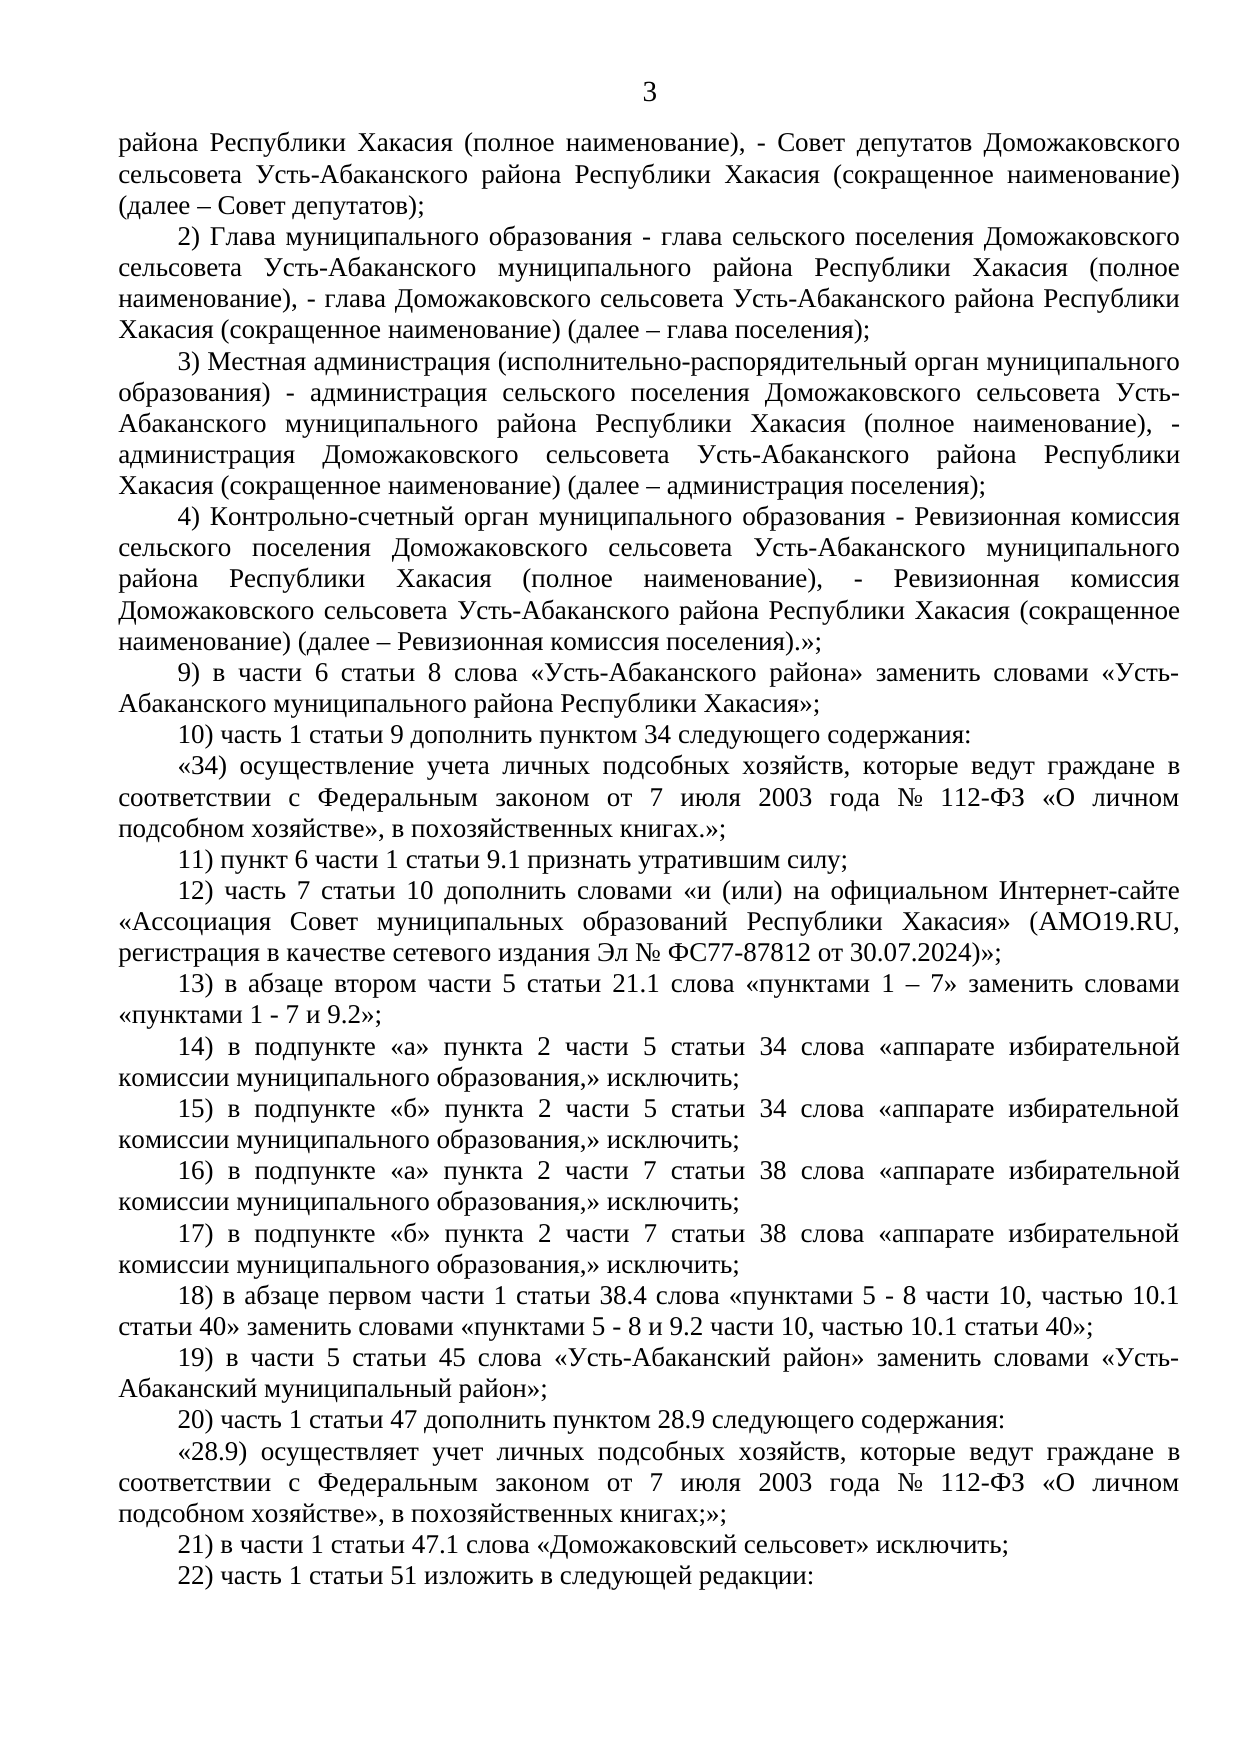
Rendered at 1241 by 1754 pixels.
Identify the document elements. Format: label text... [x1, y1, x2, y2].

text 17) в подпункте «б» пункта 2 части 7 статьи 38 слова «аппарате избирательной комиссии муниципального образования,» исключить; [118, 1217, 1181, 1279]
text 14) в подпункте «а» пункта 2 части 5 статьи 34 слова «аппарате избирательной комиссии муниципального образования,» исключить; [118, 1030, 1181, 1092]
text 19) в части 5 статьи 45 слова «Усть-Абаканский район» заменить словами «Усть-Абаканский муниципальный район»; [118, 1341, 1181, 1403]
text «34) осуществление учета личных подсобных хозяйств, которые ведут граждане в соответствии с Федеральным законом от 7 июля 2003 года № 112-ФЗ «О личном подсобном хозяйстве», в похозяйственных книгах.»; [118, 749, 1181, 843]
text 21) в части 1 статьи 47.1 слова «Доможаковский сельсовет» исключить; [118, 1528, 1181, 1559]
text 20) часть 1 статьи 47 дополнить пунктом 28.9 следующего содержания: [118, 1403, 1181, 1435]
text 2) Глава муниципального образования - глава сельского поселения Доможаковского сельсовета Усть-Абаканского муниципального района Республики Хакасия (полное наименование), - глава Доможаковского сельсовета Усть-Абаканского района Республики Хакасия (сокращенное наименование) (далее – глава поселения); [118, 220, 1181, 344]
text 4) Контрольно-счетный орган муниципального образования - Ревизионная комиссия сельского поселения Доможаковского сельсовета Усть-Абаканского муниципального района Республики Хакасия (полное наименование), - Ревизионная комиссия Доможаковского сельсовета Усть-Абаканского района Республики Хакасия (сокращенное наименование) (далее – Ревизионная комиссия поселения).»; [118, 500, 1181, 656]
text 18) в абзаце первом части 1 статьи 38.4 слова «пунктами 5 - 8 части 10, частью 10.1 статьи 40» заменить словами «пунктами 5 - 8 и 9.2 части 10, частью 10.1 статьи 40»; [118, 1279, 1181, 1341]
text 3) Местная администрация (исполнительно-распорядительный орган муниципального образования) - администрация сельского поселения Доможаковского сельсовета Усть-Абаканского муниципального района Республики Хакасия (полное наименование), - администрация Доможаковского сельсовета Усть-Абаканского района Республики Хакасия (сокращенное наименование) (далее – администрация поселения); [118, 344, 1181, 500]
text 11) пункт 6 части 1 статьи 9.1 признать утратившим силу; [118, 843, 1181, 874]
text 9) в части 6 статьи 8 слова «Усть-Абаканского района» заменить словами «Усть-Абаканского муниципального района Республики Хакасия»; [118, 656, 1181, 718]
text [118, 127, 1181, 220]
text «28.9) осуществляет учет личных подсобных хозяйств, которые ведут граждане в соответствии с Федеральным законом от 7 июля 2003 года № 112-ФЗ «О личном подсобном хозяйстве», в похозяйственных книгах;»; [118, 1435, 1181, 1528]
text 16) в подпункте «а» пункта 2 части 7 статьи 38 слова «аппарате избирательной комиссии муниципального образования,» исключить; [118, 1154, 1181, 1217]
text 10) часть 1 статьи 9 дополнить пунктом 34 следующего содержания: [118, 718, 1181, 749]
text 22) часть 1 статьи 51 изложить в следующей редакции: [118, 1559, 1181, 1590]
text 15) в подпункте «б» пункта 2 части 5 статьи 34 слова «аппарате избирательной комиссии муниципального образования,» исключить; [118, 1092, 1181, 1154]
text 12) часть 7 статьи 10 дополнить словами «и (или) на официальном Интернет-сайте «Ассоциация Совет муниципальных образований Республики Хакасия» (AMO19.RU, регистрация в качестве сетевого издания Эл № ФС77-87812 от 30.07.2024)»; [118, 874, 1181, 967]
text 13) в абзаце втором части 5 статьи 21.1 слова «пунктами 1 – 7» заменить словами «пунктами 1 - 7 и 9.2»; [118, 967, 1181, 1030]
